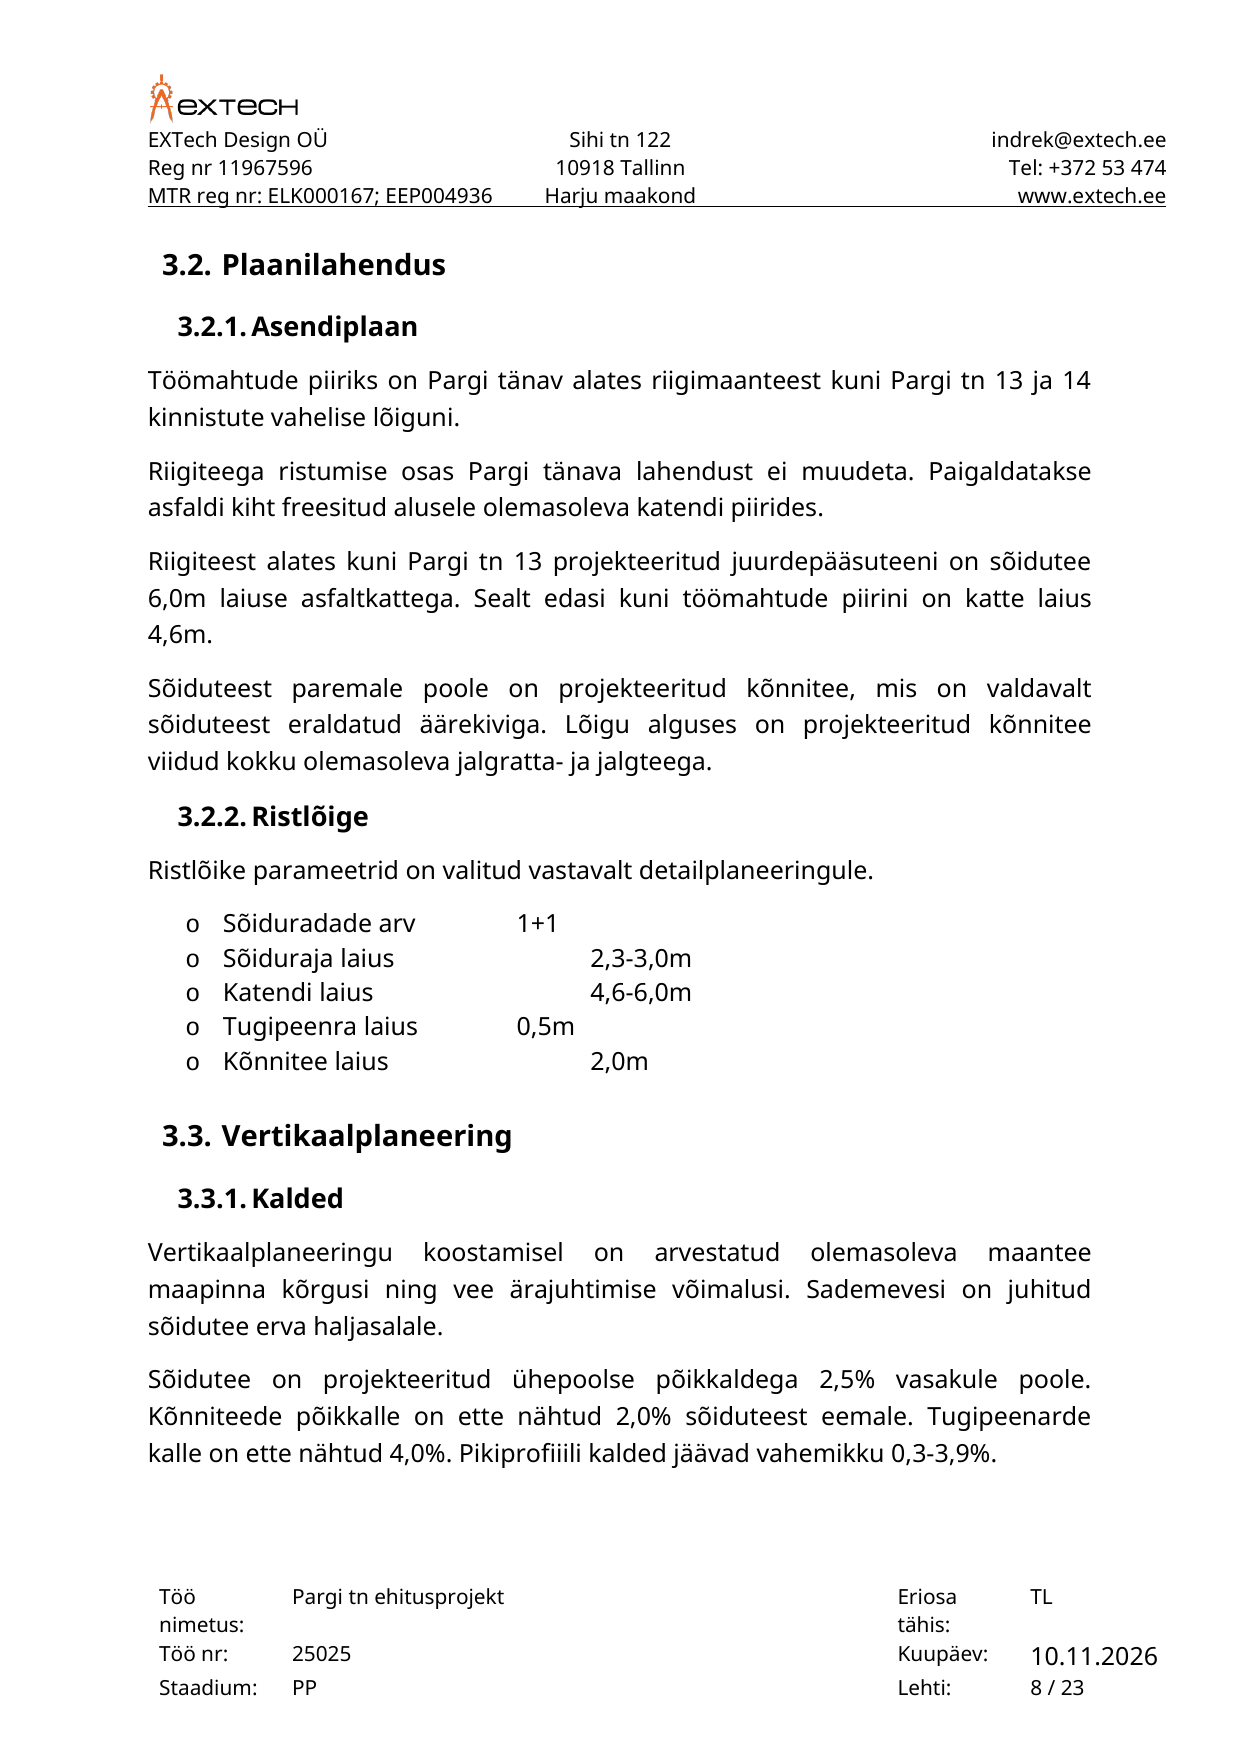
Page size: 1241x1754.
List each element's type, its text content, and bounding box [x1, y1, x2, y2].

subtitle Plaanilahendus [162, 244, 1093, 284]
text Ristlõike parameetrid on valitud vastavalt detailplaneeringule. [148, 853, 1093, 887]
text Töömahtude piiriks on Pargi tänav alates riigimaanteest kuni Pargi tn 13 ja 14 kinnistute vahelise lõiguni. [148, 363, 1093, 434]
subtitle Ristlõige [177, 797, 1093, 834]
subtitle Kalded [177, 1179, 1093, 1216]
text Sõidutee on projekteeritud ühepoolse põikkaldega 2,5% vasakule poole. Kõnniteede põikkalle on ette nähtud 2,0% sõiduteest eemale. Tugipeenarde kalle on ette nähtud 4,0%. Pikiprofiiili kalded jäävad vahemikku 0,3-3,9%. [148, 1362, 1093, 1469]
list Tugipeenra laius 0,5m [185, 1009, 1093, 1043]
text Sõiduteest paremale poole on projekteeritud kõnnitee, mis on valdavalt sõiduteest eraldatud äärekiviga. Lõigu alguses on projekteeritud kõnnitee viidud kokku olemasoleva jalgratta- ja jalgteega. [148, 670, 1093, 778]
picture [147, 73, 300, 125]
subtitle Vertikaalplaneering [162, 1116, 1093, 1155]
text Riigiteega ristumise osas Pargi tänava lahendust ei muudeta. Paigaldatakse asfaldi kiht freesitud alusele olemasoleva katendi piirides. [148, 453, 1093, 524]
list Katendi laius 4,6-6,0m [185, 975, 1093, 1009]
list Kõnnitee laius 2,0m [185, 1043, 1093, 1077]
list Sõiduraja laius 2,3-3,0m [185, 940, 1093, 975]
subtitle Asendiplaan [177, 308, 1093, 344]
text Vertikaalplaneeringu koostamisel on arvestatud olemasoleva maantee maapinna kõrgusi ning vee ärajuhtimise võimalusi. Sademevesi on juhitud sõidutee erva haljasalale. [148, 1235, 1093, 1342]
text Riigiteest alates kuni Pargi tn 13 projekteeritud juurdepääsuteeni on sõidutee 6,0m laiuse asfaltkattega. Sealt edasi kuni töömahtude piirini on katte laius 4,6m. [148, 543, 1093, 651]
list Sõiduradade arv 1+1 [185, 906, 1093, 940]
